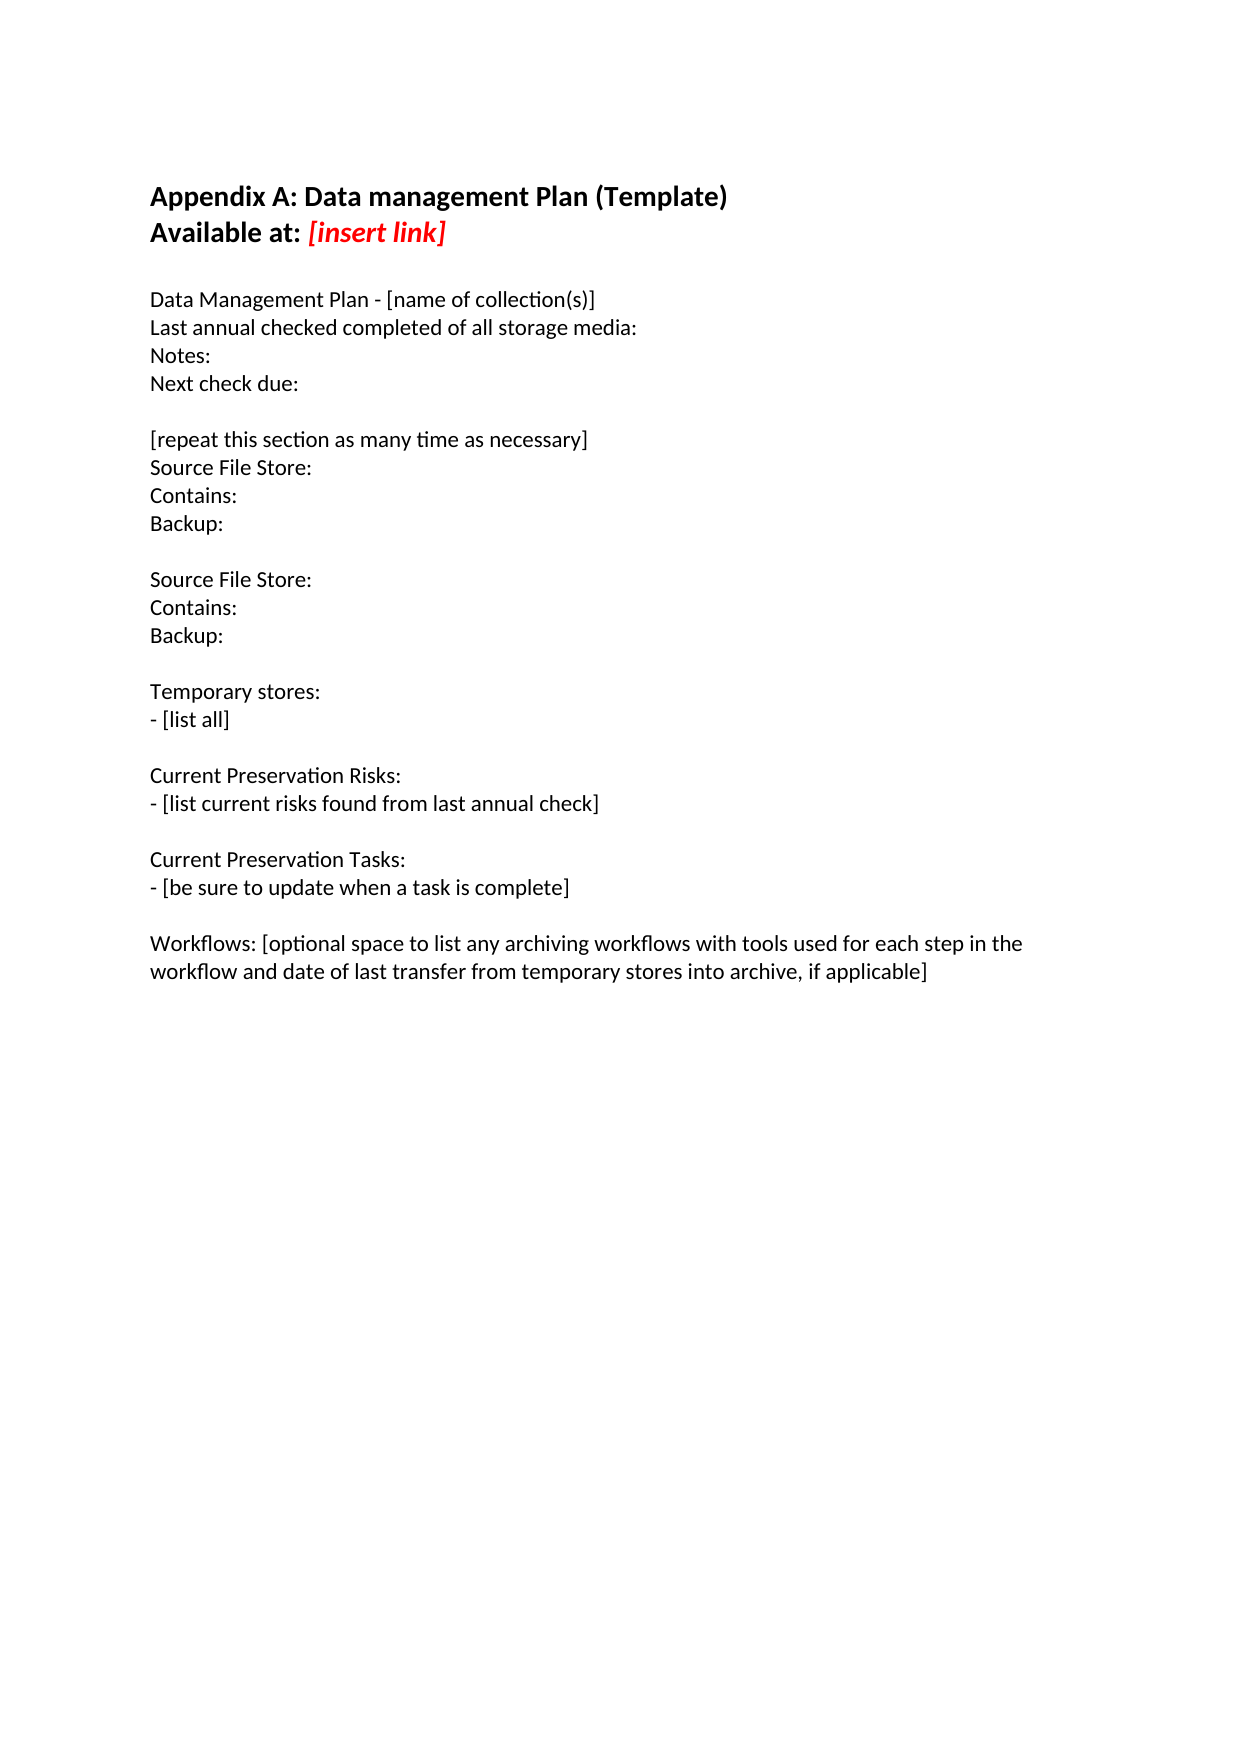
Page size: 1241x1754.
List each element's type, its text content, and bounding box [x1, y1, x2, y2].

text Workflows: [optional space to list any archiving workflows with tools used for each step in the workflow and date of last transfer from temporary stores into archive, if applicable] [150, 929, 1090, 985]
text Contains: [150, 593, 1090, 621]
text Backup: [150, 509, 1090, 537]
text Current Preservation Tasks: [150, 845, 1090, 873]
text [repeat this section as many time as necessary] [150, 425, 1090, 453]
text - [list all] [150, 705, 1090, 733]
text Data Management Plan - [name of collection(s)] [150, 285, 1090, 313]
text Available at: [insert link] [150, 214, 1090, 249]
text Source File Store: [150, 453, 1090, 481]
text Next check due: [150, 369, 1090, 397]
text Backup: [150, 621, 1090, 649]
text - [be sure to update when a task is complete] [150, 873, 1090, 901]
text Current Preservation Risks: [150, 761, 1090, 789]
text Source File Store: [150, 565, 1090, 593]
text Appendix A: Data management Plan (Template) [150, 178, 1090, 214]
text Temporary stores: [150, 677, 1090, 705]
text Notes: [150, 341, 1090, 369]
text Contains: [150, 481, 1090, 509]
text Last annual checked completed of all storage media: [150, 313, 1090, 341]
text - [list current risks found from last annual check] [150, 789, 1090, 817]
